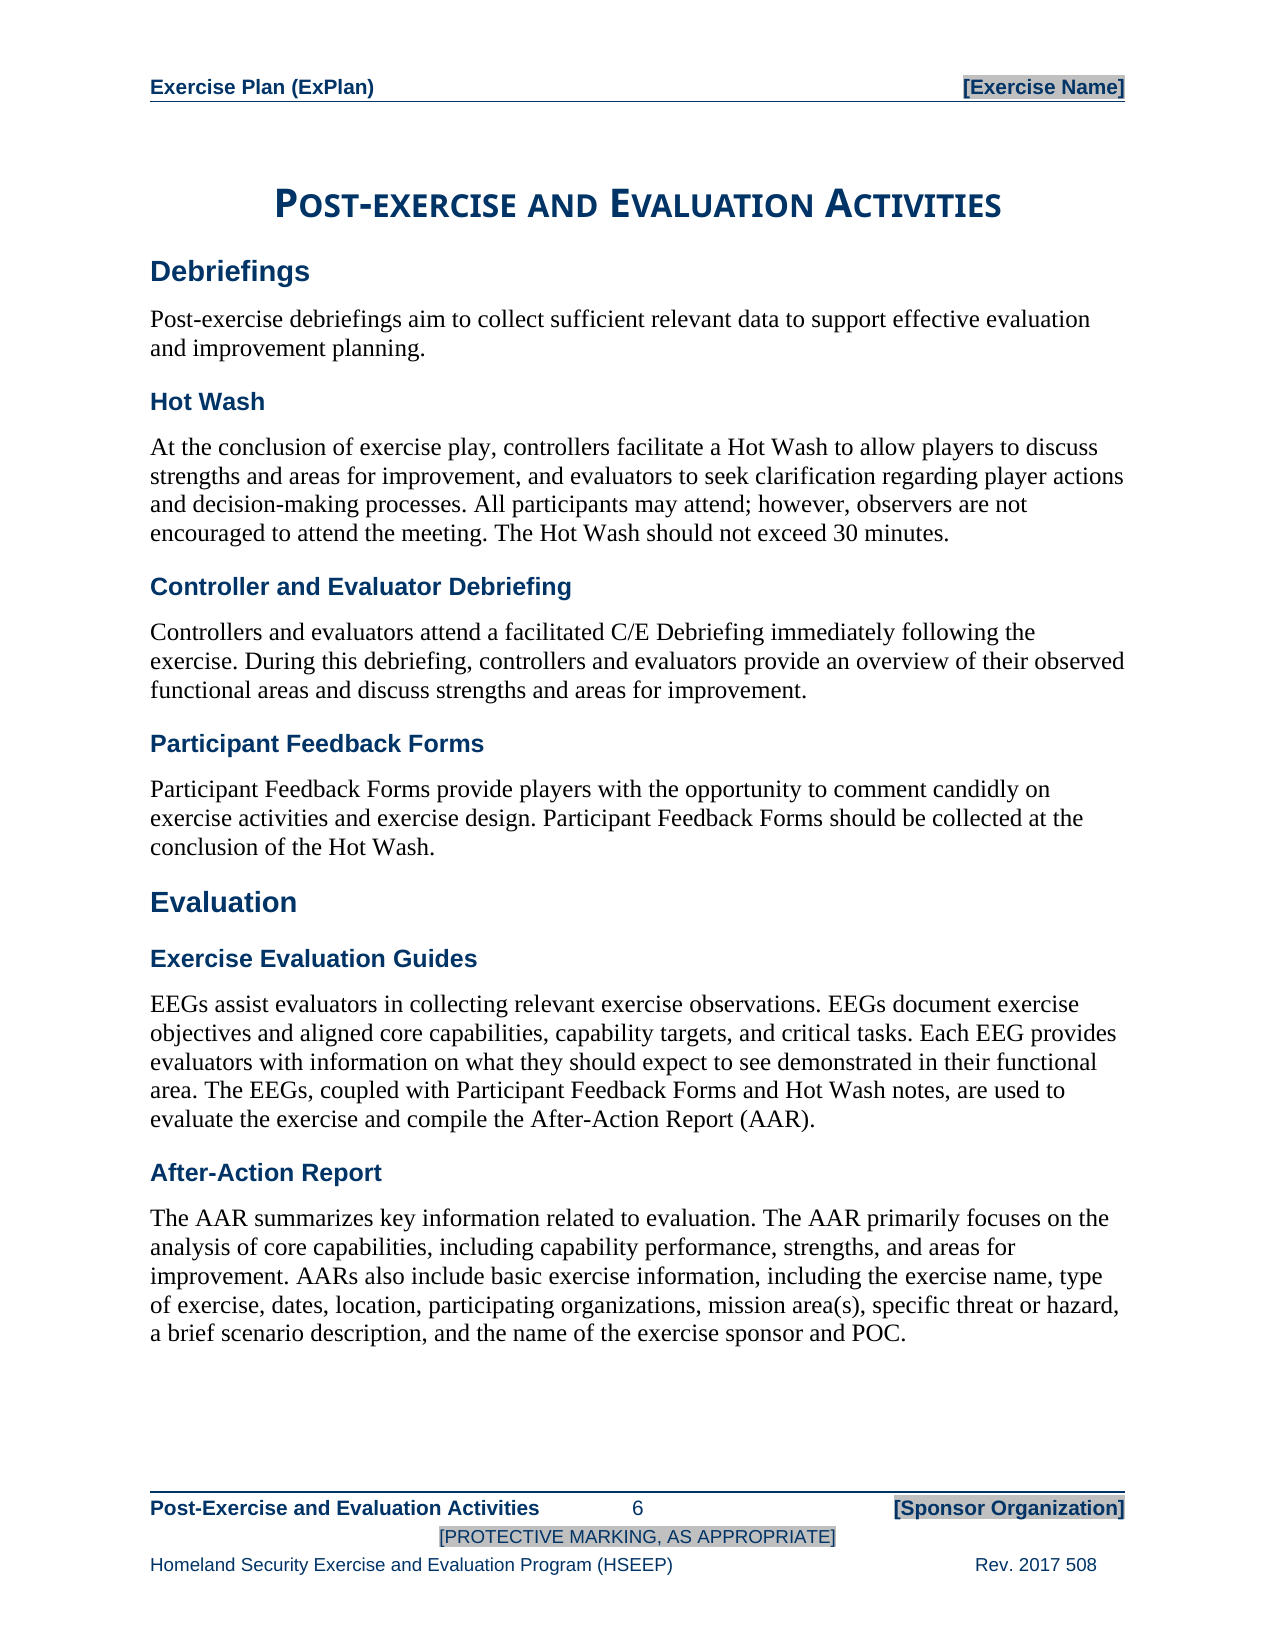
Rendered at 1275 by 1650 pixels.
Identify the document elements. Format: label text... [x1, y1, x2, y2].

subtitle Post-exercise and Evaluation Activities [150, 175, 1125, 229]
text Controllers and evaluators attend a facilitated C/E Debriefing immediately following the exercise. During this debriefing, controllers and evaluators provide an overview of their observed functional areas and discuss strengths and areas for improvement. [150, 617, 1125, 704]
text Participant Feedback Forms provide players with the opportunity to comment candidly on exercise activities and exercise design. Participant Feedback Forms should be collected at the conclusion of the Hot Wash. [150, 774, 1125, 860]
subtitle After-Action Report [150, 1158, 1125, 1187]
subtitle Participant Feedback Forms [150, 729, 1125, 757]
text At the conclusion of exercise play, controllers facilitate a Hot Wash to allow players to discuss strengths and areas for improvement, and evaluators to seek clarification regarding player actions and decision-making processes. All participants may attend; however, observers are not encouraged to attend the meeting. The Hot Wash should not exceed 30 minutes. [150, 432, 1125, 547]
subtitle Evaluation [150, 885, 1125, 919]
subtitle Exercise Evaluation Guides [150, 944, 1125, 973]
text The AAR summarizes key information related to evaluation. The AAR primarily focuses on the analysis of core capabilities, including capability performance, strengths, and areas for improvement. AARs also include basic exercise information, including the exercise name, type of exercise, dates, location, participating organizations, mission area(s), specific threat or hazard, a brief scenario description, and the name of the exercise sponsor and POC. [150, 1203, 1125, 1347]
subtitle Controller and Evaluator Debriefing [150, 572, 1125, 601]
text EEGs assist evaluators in collecting relevant exercise observations. EEGs document exercise objectives and aligned core capabilities, capability targets, and critical tasks. Each EEG provides evaluators with information on what they should expect to see demonstrated in their functional area. The EEGs, coupled with Participant Feedback Forms and Hot Wash notes, are used to evaluate the exercise and compile the After-Action Report (AAR). [150, 989, 1125, 1133]
text Post-exercise debriefings aim to collect sufficient relevant data to support effective evaluation and improvement planning. [150, 304, 1125, 362]
subtitle Debriefings [150, 254, 1125, 287]
subtitle Hot Wash [150, 387, 1125, 415]
